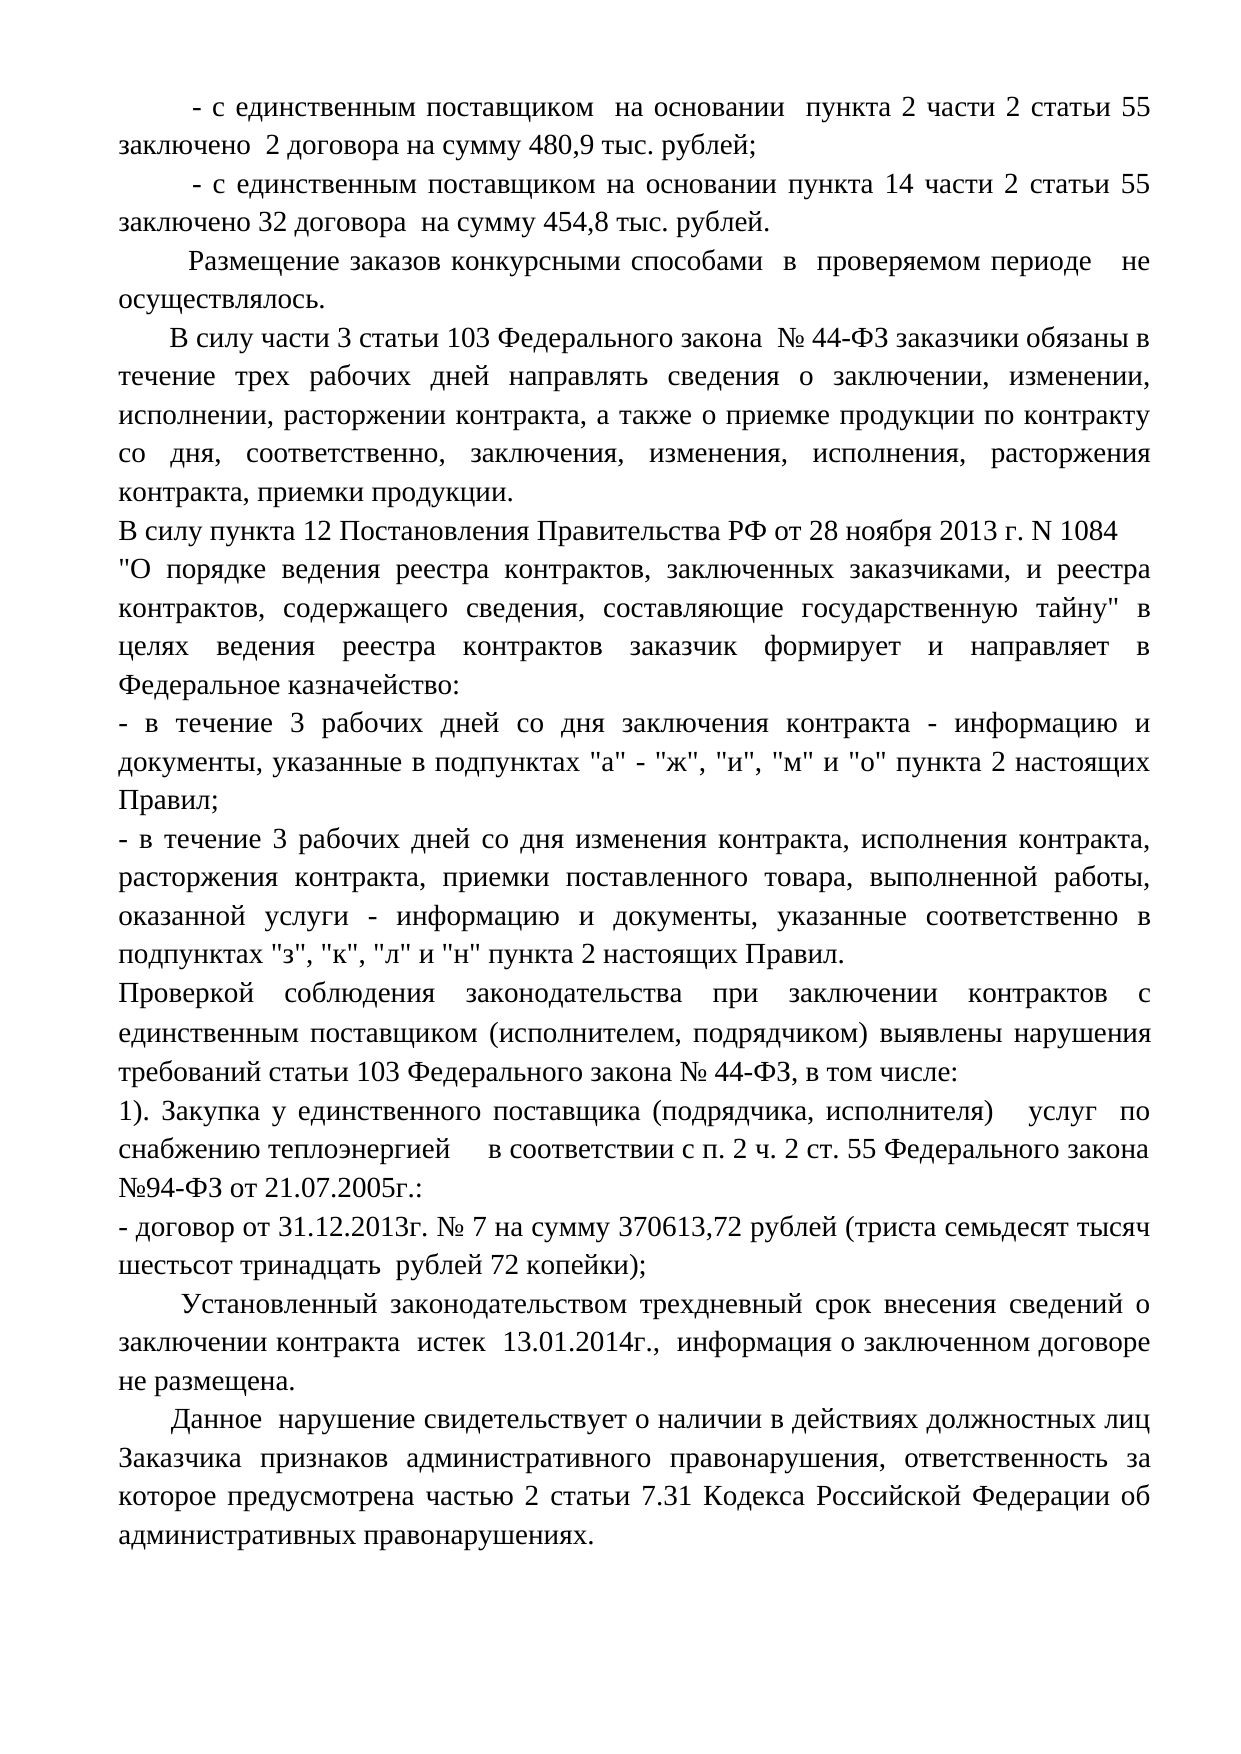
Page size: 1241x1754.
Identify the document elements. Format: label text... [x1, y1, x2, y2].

text Данное нарушение свидетельствует о наличии в действиях должностных лиц Заказчика признаков административного правонарушения, ответственность за которое предусмотрена частью 2 статьи 7.31 Кодекса Российской Федерации об административных правонарушениях. [118, 1401, 1152, 1551]
text - в течение 3 рабочих дней со дня изменения контракта, исполнения контракта, расторжения контракта, приемки поставленного товара, выполненной работы, оказанной услуги - информацию и документы, указанные соответственно в подпунктах "з", "к", "л" и "н" пункта 2 настоящих Правил. [118, 821, 1152, 970]
text - с единственным поставщиком на основании пункта 2 части 2 статьи 55 заключено 2 договора на сумму 480,9 тыс. рублей; [118, 89, 1152, 161]
text В силу части 3 статьи 103 Федерального закона № 44-ФЗ заказчики обязаны в течение трех рабочих дней направлять сведения о заключении, изменении, исполнении, расторжении контракта, а также о приемке продукции по контракту со дня, соответственно, заключения, изменения, исполнения, расторжения контракта, приемки продукции. [118, 320, 1152, 508]
text Установленный законодательством трехдневный срок внесения сведений о заключении контракта истек 13.01.2014г., информация о заключенном договоре не размещена. [118, 1286, 1152, 1396]
text В силу пункта 12 Постановления Правительства РФ от 28 ноября 2013 г. N 1084 [118, 513, 1152, 546]
text - с единственным поставщиком на основании пункта 14 части 2 статьи 55 заключено 32 договора на сумму 454,8 тыс. рублей. [118, 166, 1152, 238]
text Проверкой соблюдения законодательства при заключении контрактов с единственным поставщиком (исполнителем, подрядчиком) выявлены нарушения требований статьи 103 Федерального закона № 44-ФЗ, в том числе: [118, 975, 1152, 1088]
text Размещение заказов конкурсными способами в проверяемом периоде не осуществлялось. [118, 243, 1152, 315]
text - договор от 31.12.2013г. № 7 на сумму 370613,72 рублей (триста семьдесят тысяч шестьсот тринадцать рублей 72 копейки); [118, 1209, 1152, 1281]
text - в течение 3 рабочих дней со дня заключения контракта - информацию и документы, указанные в подпунктах "а" - "ж", "и", "м" и "о" пункта 2 настоящих Правил; [118, 705, 1152, 816]
text 1). Закупка у единственного поставщика (подрядчика, исполнителя) услуг по снабжению теплоэнергией в соответствии с п. 2 ч. 2 ст. 55 Федерального закона №94-ФЗ от 21.07.2005г.: [118, 1093, 1152, 1204]
text "О порядке ведения реестра контрактов, заключенных заказчиками, и реестра контрактов, содержащего сведения, составляющие государственную тайну" в целях ведения реестра контрактов заказчик формирует и направляет в Федеральное казначейство: [118, 551, 1152, 700]
